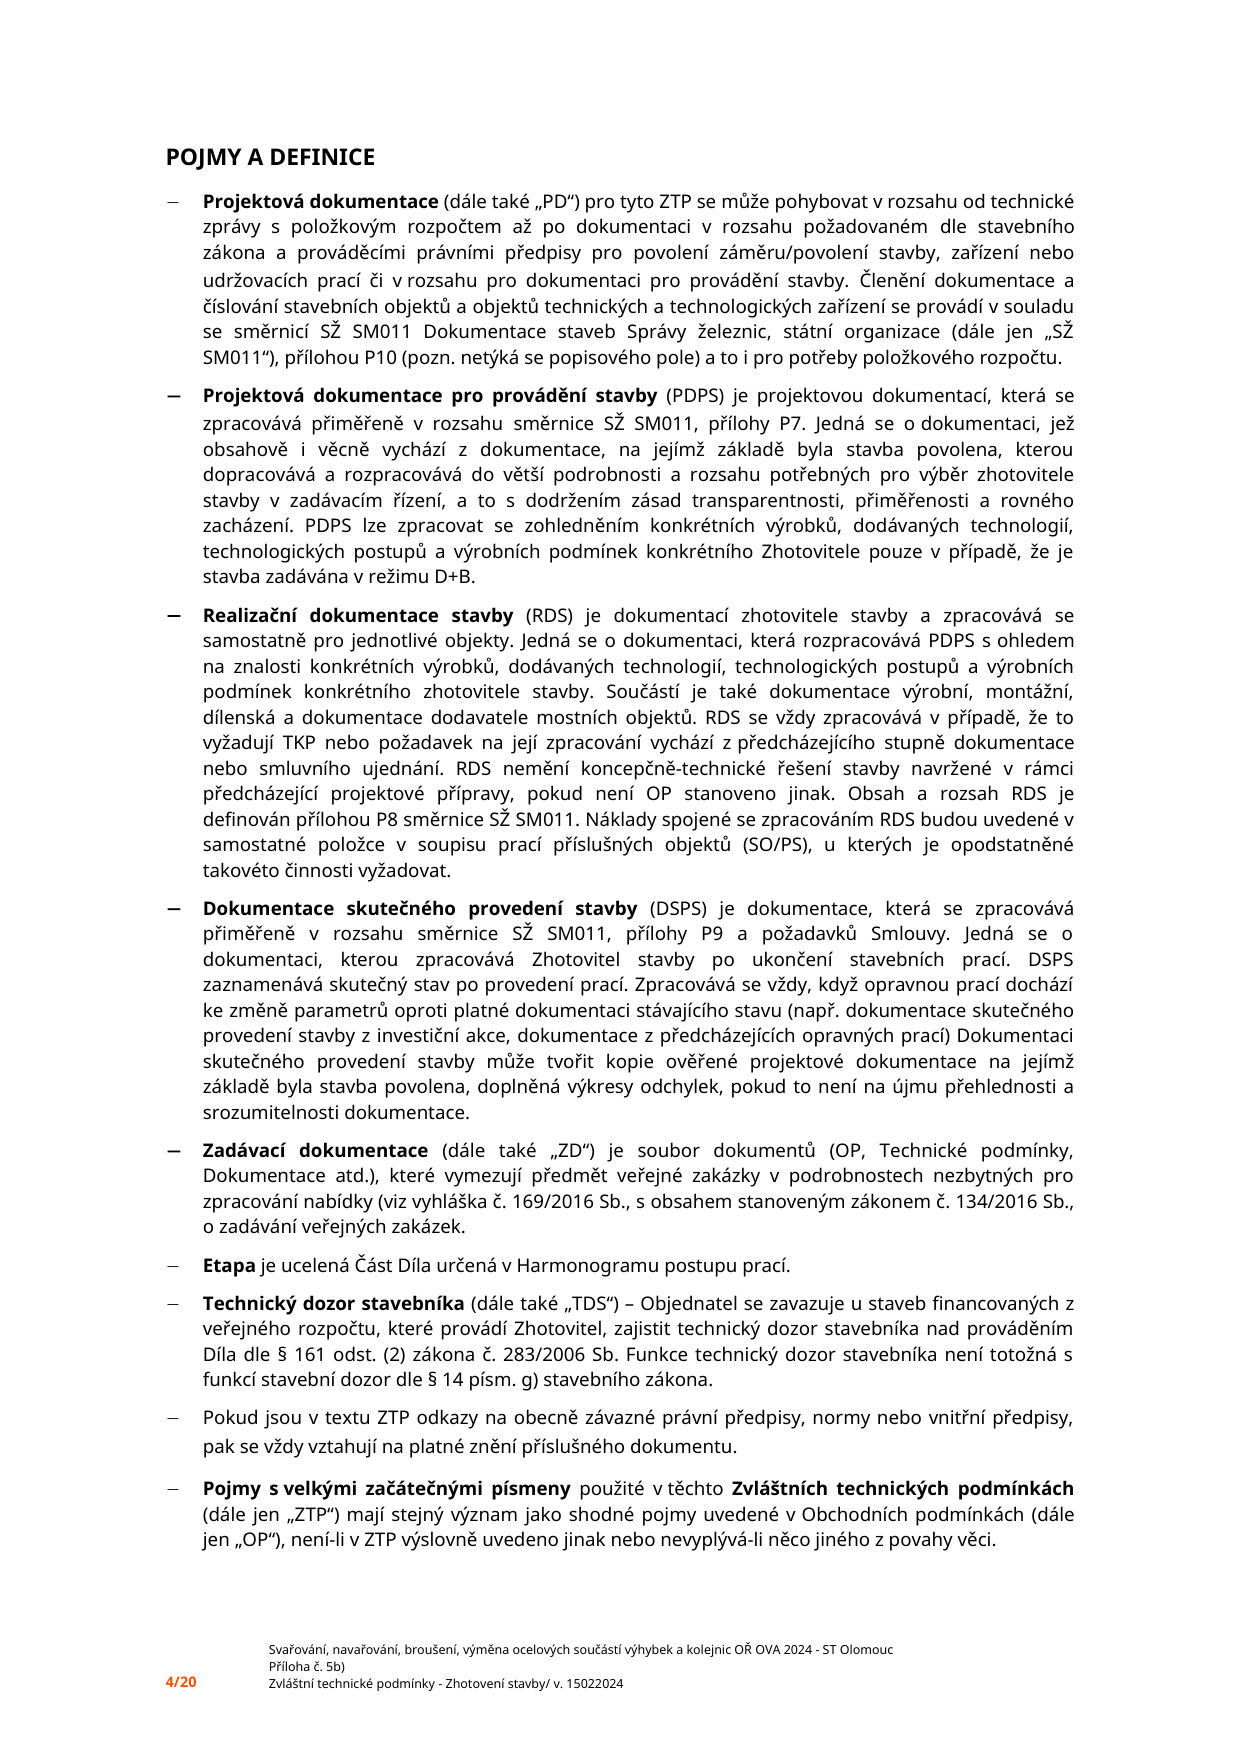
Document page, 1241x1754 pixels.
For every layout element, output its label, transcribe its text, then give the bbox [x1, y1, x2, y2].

list Projektová dokumentace pro provádění stavby (PDPS) je projektovou dokumentací, která se zpracovává přiměřeně v rozsahu směrnice SŽ SM011, přílohy P7. Jedná se o dokumentaci, jež obsahově i věcně vychází z dokumentace, na jejímž základě byla stavba povolena, kterou dopracovává a rozpracovává do větší podrobnosti a rozsahu potřebných pro výběr zhotovitele stavby v zadávacím řízení, a to s dodržením zásad transparentnosti, přiměřenosti a rovného zacházení. PDPS lze zpracovat se zohledněním konkrétních výrobků, dodávaných technologií, technologických postupů a výrobních podmínek konkrétního Zhotovitele pouze v případě, že je stavba zadávána v režimu D+B. [165, 382, 1075, 589]
list Projektová dokumentace (dále také „PD“) pro tyto ZTP se může pohybovat v rozsahu od technické zprávy s položkovým rozpočtem až po dokumentaci v rozsahu požadovaném dle stavebního zákona a prováděcími právními předpisy pro povolení záměru/povolení stavby, zařízení nebo udržovacích prací či v rozsahu pro dokumentaci pro provádění stavby. Členění dokumentace a číslování stavebních objektů a objektů technických a technologických zařízení se provádí v souladu se směrnicí SŽ SM011 Dokumentace staveb Správy železnic, státní organizace (dále jen „SŽ SM011“), přílohou P10 (pozn. netýká se popisového pole) a to i pro potřeby položkového rozpočtu. [165, 188, 1075, 370]
list Pojmy s velkými začátečnými písmeny použité v těchto Zvláštních technických podmínkách (dále jen „ZTP“) mají stejný význam jako shodné pojmy uvedené v Obchodních podmínkách (dále jen „OP“), není-li v ZTP výslovně uvedeno jinak nebo nevyplývá-li něco jiného z povahy věci. [165, 1476, 1075, 1552]
text Pojmy a definice [165, 141, 1075, 173]
list Technický dozor stavebníka (dále také „TDS“) – Objednatel se zavazuje u staveb financovaných z veřejného rozpočtu, které provádí Zhotovitel, zajistit technický dozor stavebníka nad prováděním Díla dle § 161 odst. (2) zákona č. 283/2006 Sb. Funkce technický dozor stavebníka není totožná s funkcí stavební dozor dle § 14 písm. g) stavebního zákona. [165, 1290, 1075, 1392]
list Pokud jsou v textu ZTP odkazy na obecně závazné právní předpisy, normy nebo vnitřní předpisy, pak se vždy vztahují na platné znění příslušného dokumentu. [165, 1404, 1075, 1459]
list Realizační dokumentace stavby (RDS) je dokumentací zhotovitele stavby a zpracovává se samostatně pro jednotlivé objekty. Jedná se o dokumentaci, která rozpracovává PDPS s ohledem na znalosti konkrétních výrobků, dodávaných technologií, technologických postupů a výrobních podmínek konkrétního zhotovitele stavby. Součástí je také dokumentace výrobní, montážní, dílenská a dokumentace dodavatele mostních objektů. RDS se vždy zpracovává v případě, že to vyžadují TKP nebo požadavek na její zpracování vychází z předcházejícího stupně dokumentace nebo smluvního ujednání. RDS nemění koncepčně-technické řešení stavby navržené v rámci předcházející projektové přípravy, pokud není OP stanoveno jinak. Obsah a rozsah RDS je definován přílohou P8 směrnice SŽ SM011. Náklady spojené se zpracováním RDS budou uvedené v samostatné položce v soupisu prací příslušných objektů (SO/PS), u kterých je opodstatněné takovéto činnosti vyžadovat. [165, 602, 1075, 883]
list Etapa je ucelená Část Díla určená v Harmonogramu postupu prací. [165, 1252, 1075, 1277]
list Zadávací dokumentace (dále také „ZD“) je soubor dokumentů (OP, Technické podmínky, Dokumentace atd.), které vymezují předmět veřejné zakázky v podrobnostech nezbytných pro zpracování nabídky (viz vyhláška č. 169/2016 Sb., s obsahem stanoveným zákonem č. 134/2016 Sb., o zadávání veřejných zakázek. [165, 1137, 1075, 1239]
list Dokumentace skutečného provedení stavby (DSPS) je dokumentace, která se zpracovává přiměřeně v rozsahu směrnice SŽ SM011, přílohy P9 a požadavků Smlouvy. Jedná se o dokumentaci, kterou zpracovává Zhotovitel stavby po ukončení stavebních prací. DSPS zaznamenává skutečný stav po provedení prací. Zpracovává se vždy, když opravnou prací dochází ke změně parametrů oproti platné dokumentaci stávajícího stavu (např. dokumentace skutečného provedení stavby z investiční akce, dokumentace z předcházejících opravných prací) Dokumentaci skutečného provedení stavby může tvořit kopie ověřené projektové dokumentace na jejímž základě byla stavba povolena, doplněná výkresy odchylek, pokud to není na újmu přehlednosti a srozumitelnosti dokumentace. [165, 895, 1075, 1125]
